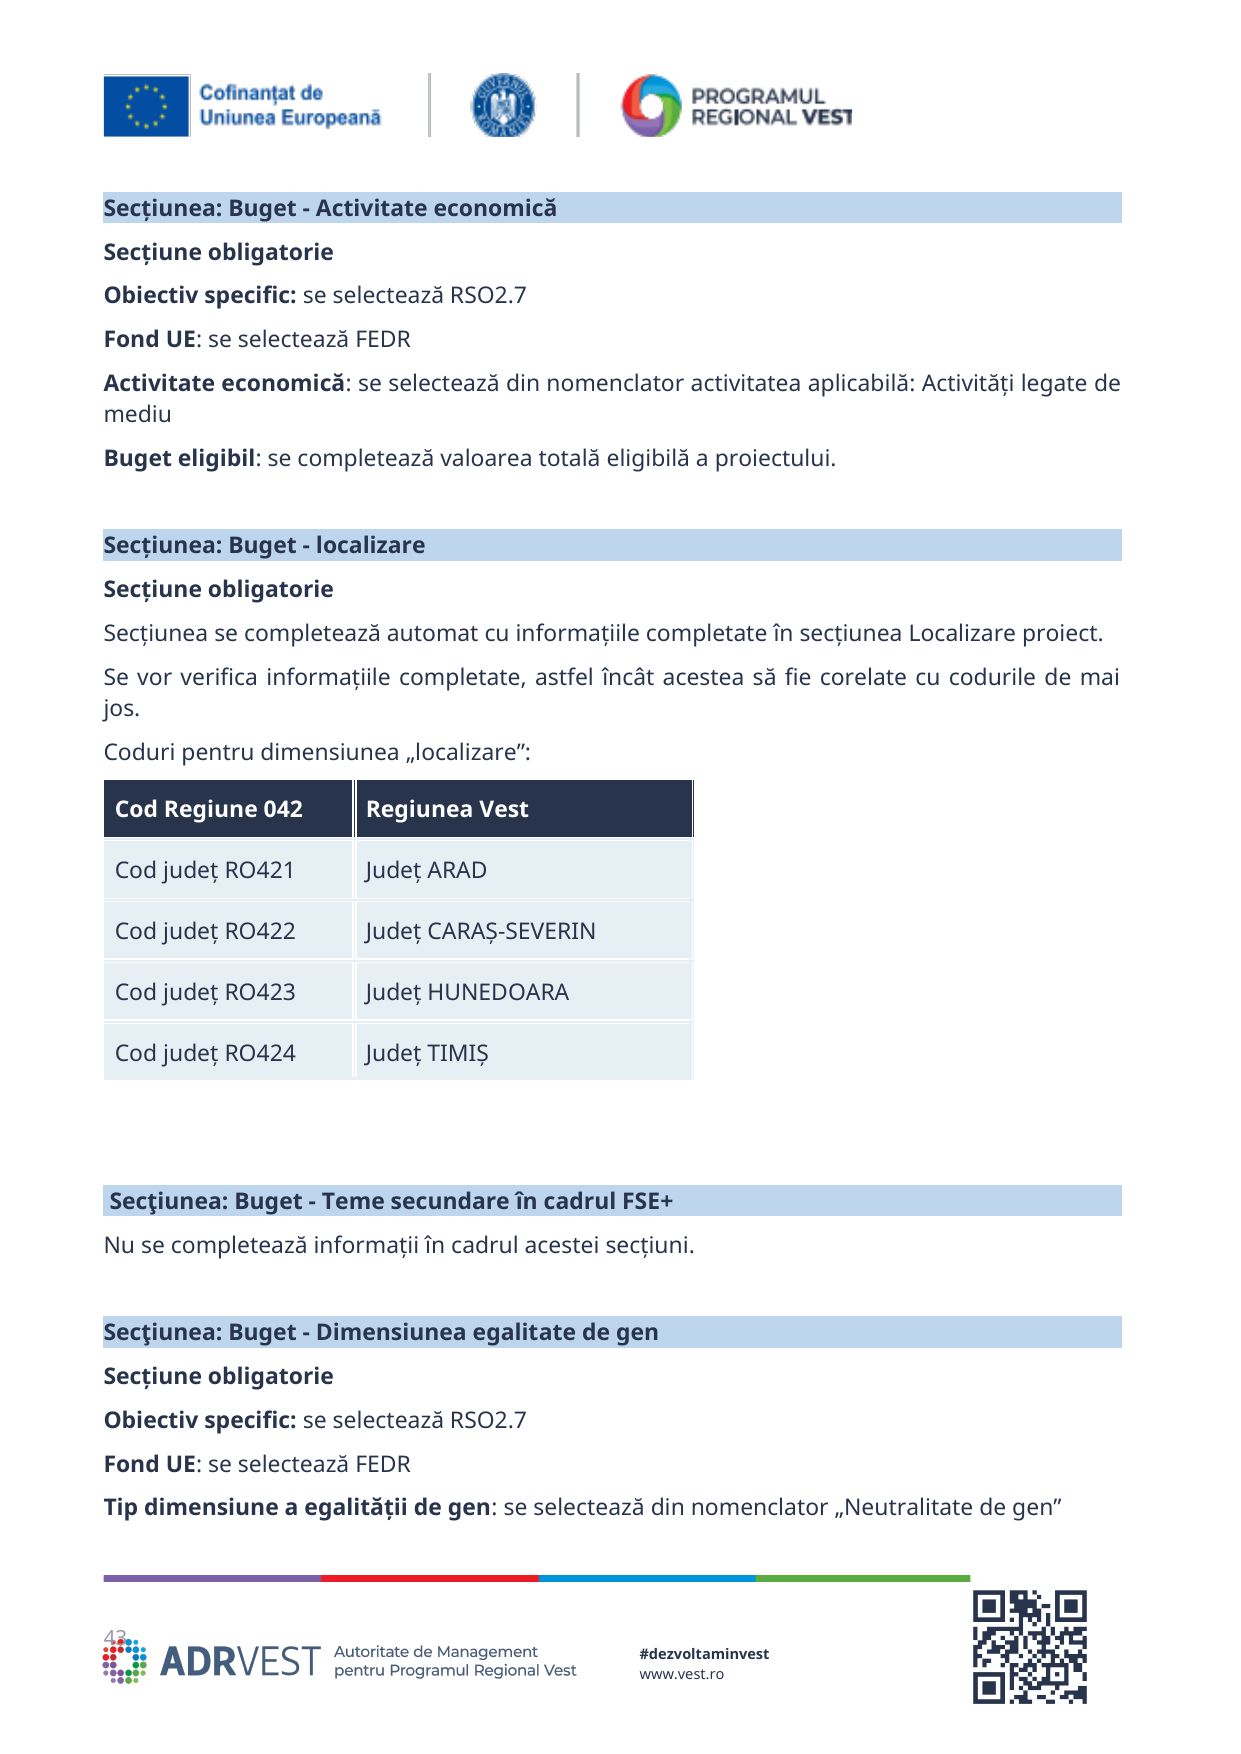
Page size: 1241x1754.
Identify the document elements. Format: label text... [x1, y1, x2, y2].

text Secţiune obligatorie [103, 573, 1122, 604]
text Secțiunea se completează automat cu informațiile completate în secțiunea Localizare proiect. [103, 617, 1122, 648]
text Nu se completează informații în cadrul acestei secțiuni. [103, 1229, 1122, 1260]
table_cell Cod județ RO424 [104, 1024, 354, 1080]
table_cell Cod județ RO422 [104, 902, 352, 958]
text Secţiunea: Buget - localizare [103, 529, 1122, 561]
table_cell Cod județ RO421 [104, 841, 352, 898]
text Se vor verifica informațiile completate, astfel încât acestea să fie corelate cu codurile de mai jos. [103, 661, 1122, 723]
text Fond UE: se selectează FEDR [103, 1448, 1122, 1479]
table_cell Județ CARAȘ-SEVERIN [354, 898, 694, 958]
table_cell Județ HUNEDOARA [354, 959, 694, 1019]
table_cell Județ ARAD [354, 837, 694, 898]
text Tip dimensiune a egalității de gen: se selectează din nomenclator „Neutralitate de gen” [103, 1491, 1122, 1523]
text Secţiunea: Buget - Activitate economică [103, 192, 1122, 223]
text Buget eligibil: se completează valoarea totală eligibilă a proiectului. [103, 442, 1122, 473]
table_header Regiunea Vest [357, 780, 692, 837]
text Activitate economică: se selectează din nomenclator activitatea aplicabilă: Activități legate de mediu [103, 367, 1122, 429]
table_cell Județ TIMIȘ [354, 1020, 694, 1080]
table_header Cod Regiune 042 [104, 780, 352, 837]
table_cell Cod județ RO423 [104, 963, 352, 1019]
text Fond UE: se selectează FEDR [103, 323, 1122, 354]
text Secţiunea: Buget - Teme secundare în cadrul FSE+ [103, 1185, 1122, 1216]
picture [93, 1636, 582, 1687]
text Secţiune obligatorie [103, 236, 1122, 267]
text Secţiune obligatorie [103, 1360, 1122, 1391]
text Secţiunea: Buget - Dimensiunea egalitate de gen [103, 1316, 1122, 1348]
text Obiectiv specific: se selectează RSO2.7 [103, 1404, 1122, 1435]
text Coduri pentru dimensiunea „localizare”: [103, 736, 1122, 767]
text Obiectiv specific: se selectează RSO2.7 [103, 279, 1122, 311]
picture [964, 1581, 1096, 1713]
